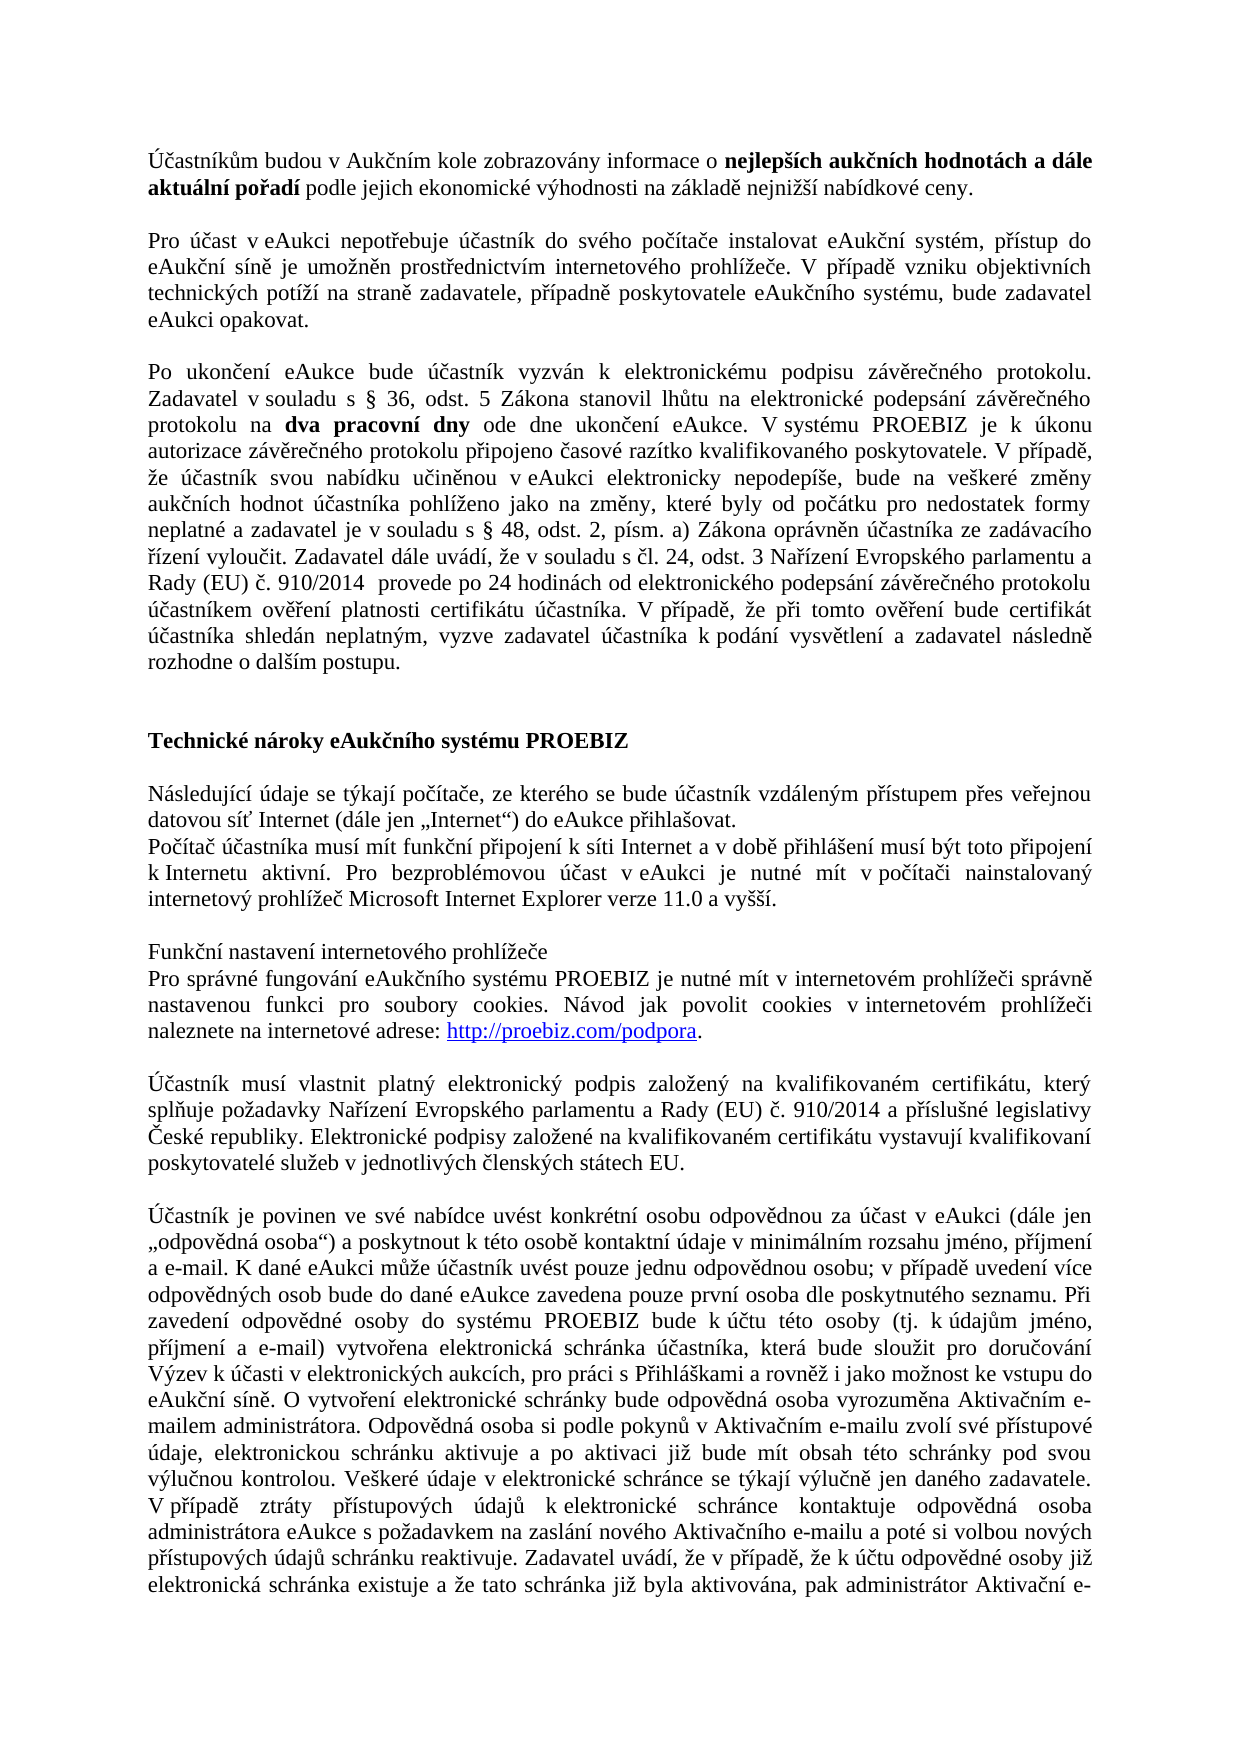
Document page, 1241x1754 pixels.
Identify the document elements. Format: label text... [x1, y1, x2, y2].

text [148, 1202, 1093, 1597]
text Pro účast v eAukci nepotřebuje účastník do svého počítače instalovat eAukční systém, přístup do eAukční síně je umožněn prostřednictvím internetového prohlížeče. V případě vzniku objektivních technických potíží na straně zadavatele, případně poskytovatele eAukčního systému, bude zadavatel eAukci opakovat. [148, 227, 1093, 332]
text Účastníkům budou v Aukčním kole zobrazovány informace o nejlepších aukčních hodnotách a dále aktuální pořadí podle jejich ekonomické výhodnosti na základě nejnižší nabídkové ceny. [148, 148, 1093, 200]
text Pro správné fungování eAukčního systému PROEBIZ je nutné mít v internetovém prohlížeči správně nastavenou funkci pro soubory cookies. Návod jak povolit cookies v internetovém prohlížeči naleznete na internetové adrese: http://proebiz.com/podpora. [148, 964, 1093, 1044]
text Účastník musí vlastnit platný elektronický podpis založený na kvalifikovaném certifikátu, který splňuje požadavky Nařízení Evropského parlamentu a Rady (EU) č. 910/2014 a příslušné legislativy České republiky. Elektronické podpisy založené na kvalifikovaném certifikátu vystavují kvalifikovaní poskytovatelé služeb v jednotlivých členských státech EU. [148, 1070, 1093, 1175]
text Technické nároky eAukčního systému PROEBIZ [148, 727, 1093, 754]
text Následující údaje se týkají počítače, ze kterého se bude účastník vzdáleným přístupem přes veřejnou datovou síť Internet (dále jen „Internet“) do eAukce přihlašovat. [148, 780, 1093, 833]
text Po ukončení eAukce bude účastník vyzván k elektronickému podpisu závěrečného protokolu. Zadavatel v souladu s § 36, odst. 5 Zákona stanovil lhůtu na elektronické podepsání závěrečného protokolu na dva pracovní dny ode dne ukončení eAukce. V systému PROEBIZ je k úkonu autorizace závěrečného protokolu připojeno časové razítko kvalifikovaného poskytovatele. V případě, že účastník svou nabídku učiněnou v eAukci elektronicky nepodepíše, bude na veškeré změny aukčních hodnot účastníka pohlíženo jako na změny, které byly od počátku pro nedostatek formy neplatné a zadavatel je v souladu s § 48, odst. 2, písm. a) Zákona oprávněn účastníka ze zadávacího řízení vyloučit. Zadavatel dále uvádí, že v souladu s čl. 24, odst. 3 Nařízení Evropského parlamentu a Rady (EU) č. 910/2014 provede po 24 hodinách od elektronického podepsání závěrečného protokolu účastníkem ověření platnosti certifikátu účastníka. V případě, že při tomto ověření bude certifikát účastníka shledán neplatným, vyzve zadavatel účastníka k podání vysvětlení a zadavatel následně rozhodne o dalším postupu. [148, 358, 1093, 675]
text Funkční nastavení internetového prohlížeče [148, 938, 1093, 964]
text Počítač účastníka musí mít funkční připojení k síti Internet a v době přihlášení musí být toto připojení k Internetu aktivní. Pro bezproblémovou účast v eAukci je nutné mít v počítači nainstalovaný internetový prohlížeč Microsoft Internet Explorer verze 11.0 a vyšší. [148, 833, 1093, 912]
